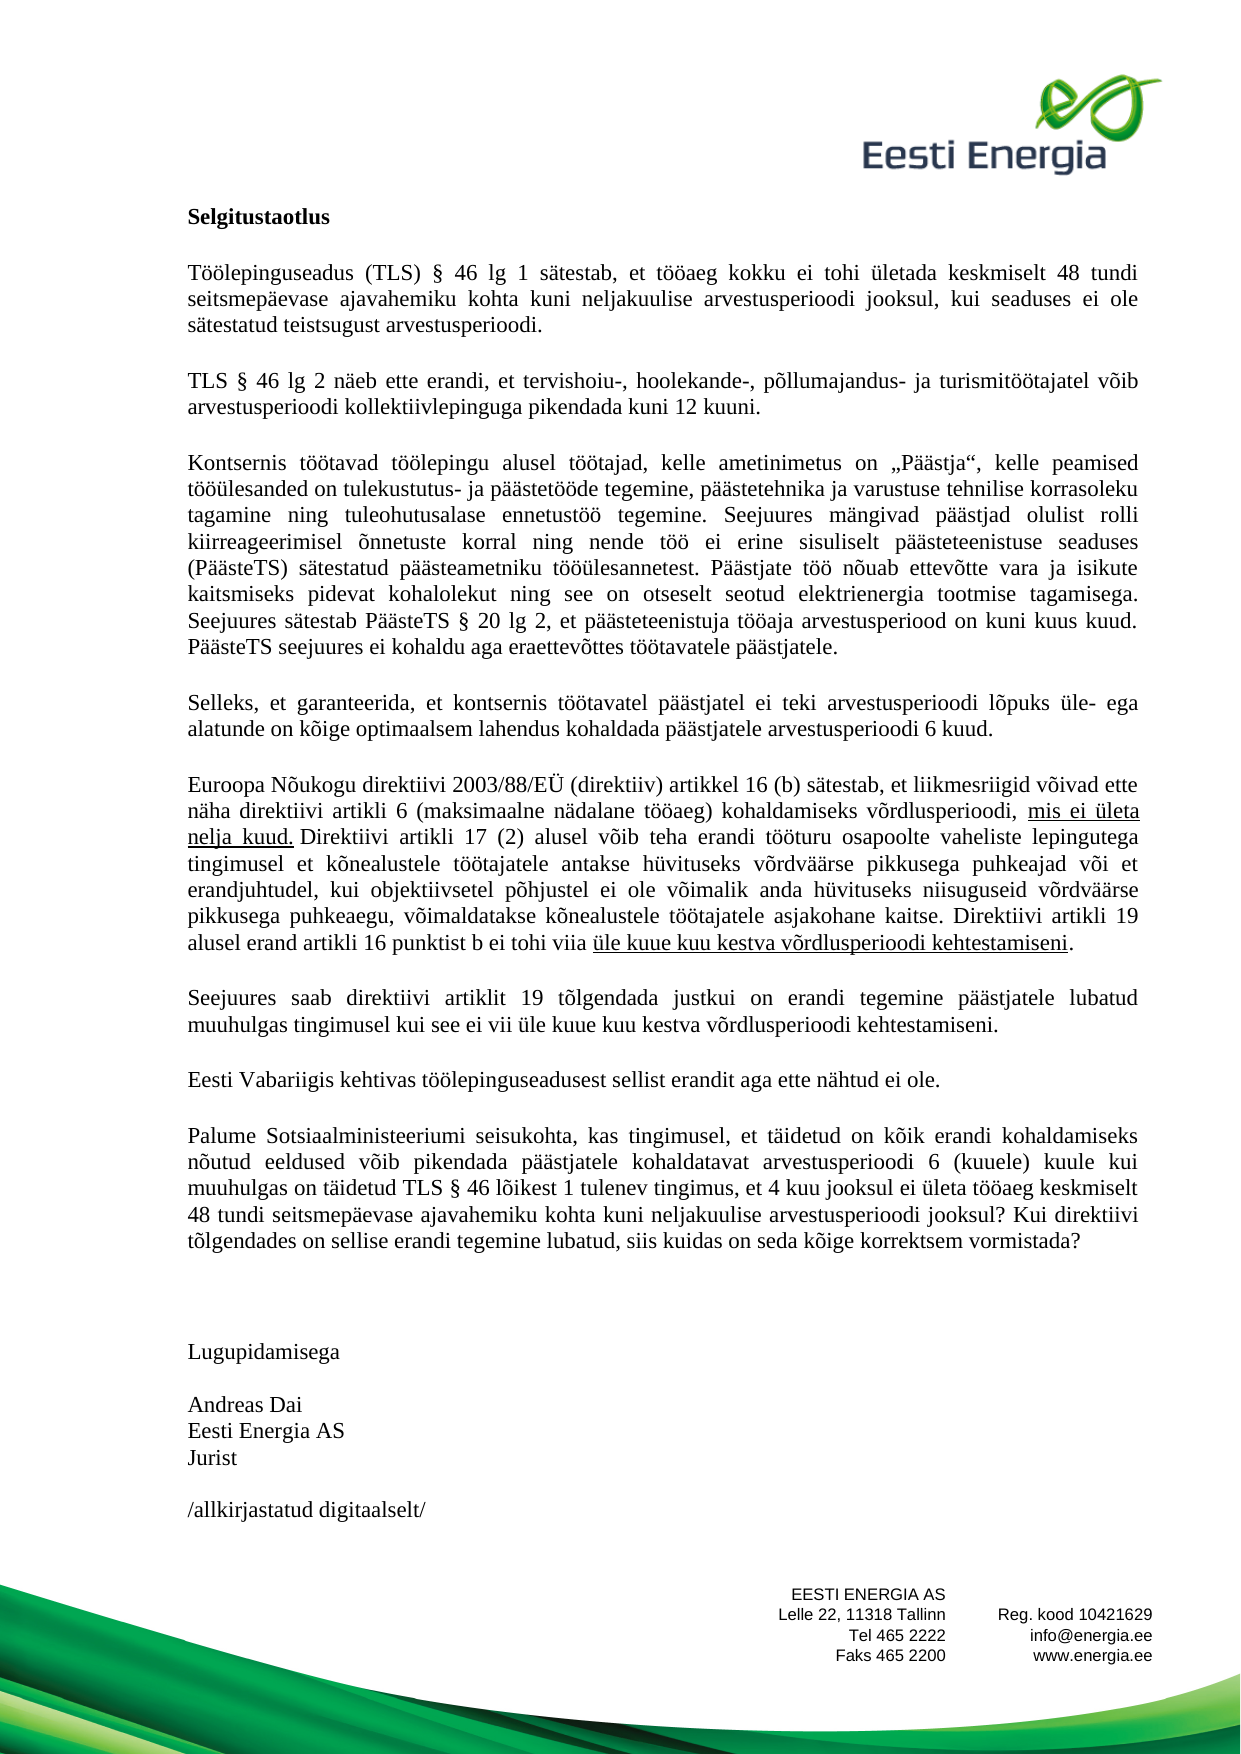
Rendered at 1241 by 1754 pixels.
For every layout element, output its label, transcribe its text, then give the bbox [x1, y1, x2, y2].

text Eesti Vabariigis kehtivas töölepinguseadusest sellist erandit aga ette nähtud ei ole. [187, 1066, 1140, 1092]
text Euroopa Nõukogu direktiivi 2003/88/EÜ (direktiiv) artikkel 16 (b) sätestab, et liikmesriigid võivad ette näha direktiivi artikli 6 (maksimaalne nädalane tööaeg) kohaldamiseks võrdlusperioodi, mis ei ületa nelja kuud. Direktiivi artikli 17 (2) alusel võib teha erandi tööturu osapoolte vaheliste lepingutega tingimusel et kõnealustele töötajatele antakse hüvituseks võrdväärse pikkusega puhkeajad või et erandjuhtudel, kui objektiivsetel põhjustel ei ole võimalik anda hüvituseks niisuguseid võrdväärse pikkusega puhkeaegu, võimaldatakse kõnealustele töötajatele asjakohane kaitse. Direktiivi artikli 19 alusel erand artikli 16 punktist b ei tohi viia üle kuue kuu kestva võrdlusperioodi kehtestamiseni. [187, 771, 1140, 955]
text Selgitustaotlus [187, 203, 1140, 229]
text Selleks, et garanteerida, et kontsernis töötavatel päästjatel ei teki arvestusperioodi lõpuks üle- ega alatunde on kõige optimaalsem lahendus kohaldada päästjatele arvestusperioodi 6 kuud. [187, 689, 1140, 741]
text Seejuures saab direktiivi artiklit 19 tõlgendada justkui on erandi tegemine päästjatele lubatud muuhulgas tingimusel kui see ei vii üle kuue kuu kestva võrdlusperioodi kehtestamiseni. [187, 984, 1140, 1037]
picture [858, 71, 1169, 179]
text /allkirjastatud digitaalselt/ [187, 1496, 1140, 1523]
text Lugupidamisega [187, 1338, 1140, 1364]
text Töölepinguseadus (TLS) § 46 lg 1 sätestab, et tööaeg kokku ei tohi ületada keskmiselt 48 tundi seitsmepäevase ajavahemiku kohta kuni neljakuulise arvestusperioodi jooksul, kui seaduses ei ole sätestatud teistsugust arvestusperioodi. [187, 259, 1140, 338]
text Jurist [187, 1443, 1140, 1470]
text Palume Sotsiaalministeeriumi seisukohta, kas tingimusel, et täidetud on kõik erandi kohaldamiseks nõutud eeldused võib pikendada päästjatele kohaldatavat arvestusperioodi 6 (kuuele) kuule kui muuhulgas on täidetud TLS § 46 lõikest 1 tulenev tingimus, et 4 kuu jooksul ei ületa tööaeg keskmiselt 48 tundi seitsmepäevase ajavahemiku kohta kuni neljakuulise arvestusperioodi jooksul? Kui direktiivi tõlgendades on sellise erandi tegemine lubatud, siis kuidas on seda kõige korrektsem vormistada? [187, 1122, 1140, 1253]
text Andreas Dai [187, 1391, 1140, 1417]
text Kontsernis töötavad töölepingu alusel töötajad, kelle ametinimetus on „Päästja“, kelle peamised tööülesanded on tulekustutus- ja päästetööde tegemine, päästetehnika ja varustuse tehnilise korrasoleku tagamine ning tuleohutusalase ennetustöö tegemine. Seejuures mängivad päästjad olulist rolli kiirreageerimisel õnnetuste korral ning nende töö ei erine sisuliselt päästeteenistuse seaduses (PäästeTS) sätestatud päästeametniku tööülesannetest. Päästjate töö nõuab ettevõtte vara ja isikute kaitsmiseks pidevat kohalolekut ning see on otseselt seotud elektrienergia tootmise tagamisega. Seejuures sätestab PäästeTS § 20 lg 2, et päästeteenistuja tööaja arvestusperiood on kuni kuus kuud. PäästeTS seejuures ei kohaldu aga eraettevõttes töötavatele päästjatele. [187, 449, 1140, 659]
text Eesti Energia AS [187, 1417, 1140, 1443]
text TLS § 46 lg 2 näeb ette erandi, et tervishoiu-, hoolekande-, põllumajandus- ja turismitöötajatel võib arvestusperioodi kollektiivlepinguga pikendada kuni 12 kuuni. [187, 367, 1140, 419]
picture [0, 1584, 1241, 1754]
